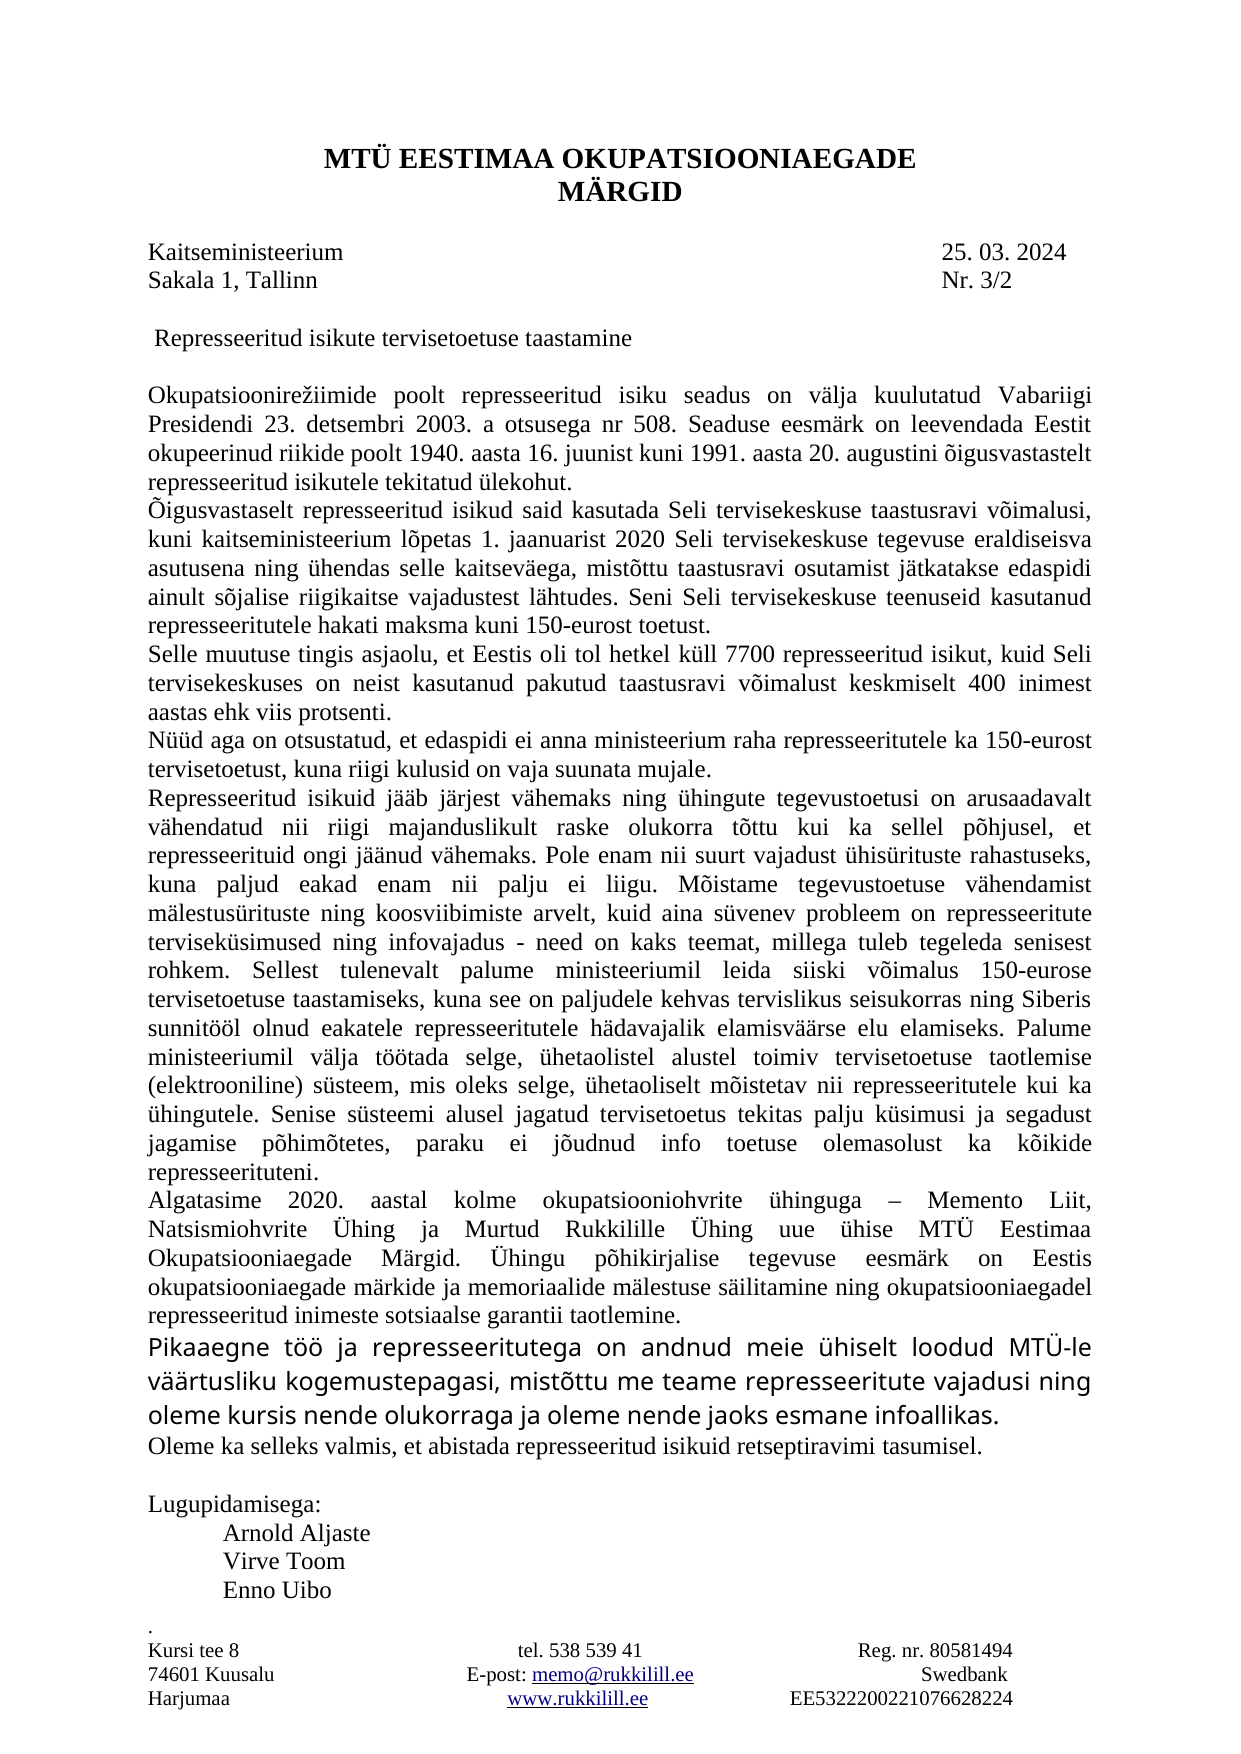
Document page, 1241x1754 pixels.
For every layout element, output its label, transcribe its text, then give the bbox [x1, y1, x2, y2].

text Õigusvastaselt represseeritud isikud said kasutada Seli tervisekeskuse taastusravi võimalusi, kuni kaitseministeerium lõpetas 1. jaanuarist 2020 Seli tervisekeskuse tegevuse eraldiseisva asutusena ning ühendas selle kaitseväega, mistõttu taastusravi osutamist jätkatakse edaspidi ainult sõjalise riigikaitse vajadustest lähtudes. Seni Seli tervisekeskuse teenuseid kasutanud represseeritutele hakati maksma kuni 150-eurost toetust. [148, 495, 1093, 639]
text Nüüd aga on otsustatud, et edaspidi ei anna ministeerium raha represseeritutele ka 150-eurost tervisetoetust, kuna riigi kulusid on vaja suunata mujale. [148, 725, 1093, 783]
text Kaitseministeerium 25. 03. 2024 [148, 237, 1093, 265]
text Arnold Aljaste [148, 1518, 1093, 1546]
text Algatasime 2020. aastal kolme okupatsiooniohvrite ühinguga – Memento Liit, Natsismiohvrite Ühing ja Murtud Rukkilille Ühing uue ühise MTÜ Eestimaa Okupatsiooniaegade Märgid. Ühingu põhikirjalise tegevuse eesmärk on Eestis okupatsiooniaegade märkide ja memoriaalide mälestuse säilitamine ning okupatsiooniaegadel represseeritud inimeste sotsiaalse garantii taotlemine. [148, 1185, 1093, 1329]
text Lugupidamisega: [148, 1489, 1093, 1518]
text Oleme ka selleks valmis, et abistada represseeritud isikuid retseptiravimi tasumisel. [148, 1431, 1093, 1460]
text Sakala 1, Tallinn Nr. 3/2 [148, 265, 1093, 294]
text Selle muutuse tingis asjaolu, et Eestis oli tol hetkel küll 7700 represseeritud isikut, kuid Seli tervisekeskuses on neist kasutanud pakutud taastusravi võimalust keskmiselt 400 inimest aastas ehk viis protsenti. [148, 639, 1093, 725]
text Okupatsioonirežiimide poolt represseeritud isiku seadus on välja kuulutatud Vabariigi Presidendi 23. detsembri 2003. a otsusega nr 508. Seaduse eesmärk on leevendada Eestit okupeerinud riikide poolt 1940. aasta 16. juunist kuni 1991. aasta 20. augustini õigusvastastelt represseeritud isikutele tekitatud ülekohut. [148, 380, 1093, 495]
text Enno Uibo [148, 1575, 1093, 1604]
text Virve Toom [148, 1546, 1093, 1575]
text Represseeritud isikuid jääb järjest vähemaks ning ühingute tegevustoetusi on arusaadavalt vähendatud nii riigi majanduslikult raske olukorra tõttu kui ka sellel põhjusel, et represseerituid ongi jäänud vähemaks. Pole enam nii suurt vajadust ühisürituste rahastuseks, kuna paljud eakad enam nii palju ei liigu. Mõistame tegevustoetuse vähendamist mälestusürituste ning koosviibimiste arvelt, kuid aina süvenev probleem on represseeritute terviseküsimused ning infovajadus - need on kaks teemat, millega tuleb tegeleda senisest rohkem. Sellest tulenevalt palume ministeeriumil leida siiski võimalus 150-eurose tervisetoetuse taastamiseks, kuna see on paljudele kehvas tervislikus seisukorras ning Siberis sunnitööl olnud eakatele represseeritutele hädavajalik elamisväärse elu elamiseks. Palume ministeeriumil välja töötada selge, ühetaolistel alustel toimiv tervisetoetuse taotlemise (elektrooniline) süsteem, mis oleks selge, ühetaoliselt mõistetav nii represseeritutele kui ka ühingutele. Senise süsteemi alusel jagatud tervisetoetus tekitas palju küsimusi ja segadust jagamise põhimõtetes, paraku ei jõudnud info toetuse olemasolust ka kõikide represseerituteni. [148, 783, 1093, 1185]
text Represseeritud isikute tervisetoetuse taastamine [148, 323, 1093, 352]
text Pikaaegne töö ja represseeritutega on andnud meie ühiselt loodud MTÜ-le väärtusliku kogemustepagasi, mistõttu me teame represseeritute vajadusi ning oleme kursis nende olukorraga ja oleme nende jaoks esmane infoallikas. [148, 1329, 1093, 1431]
